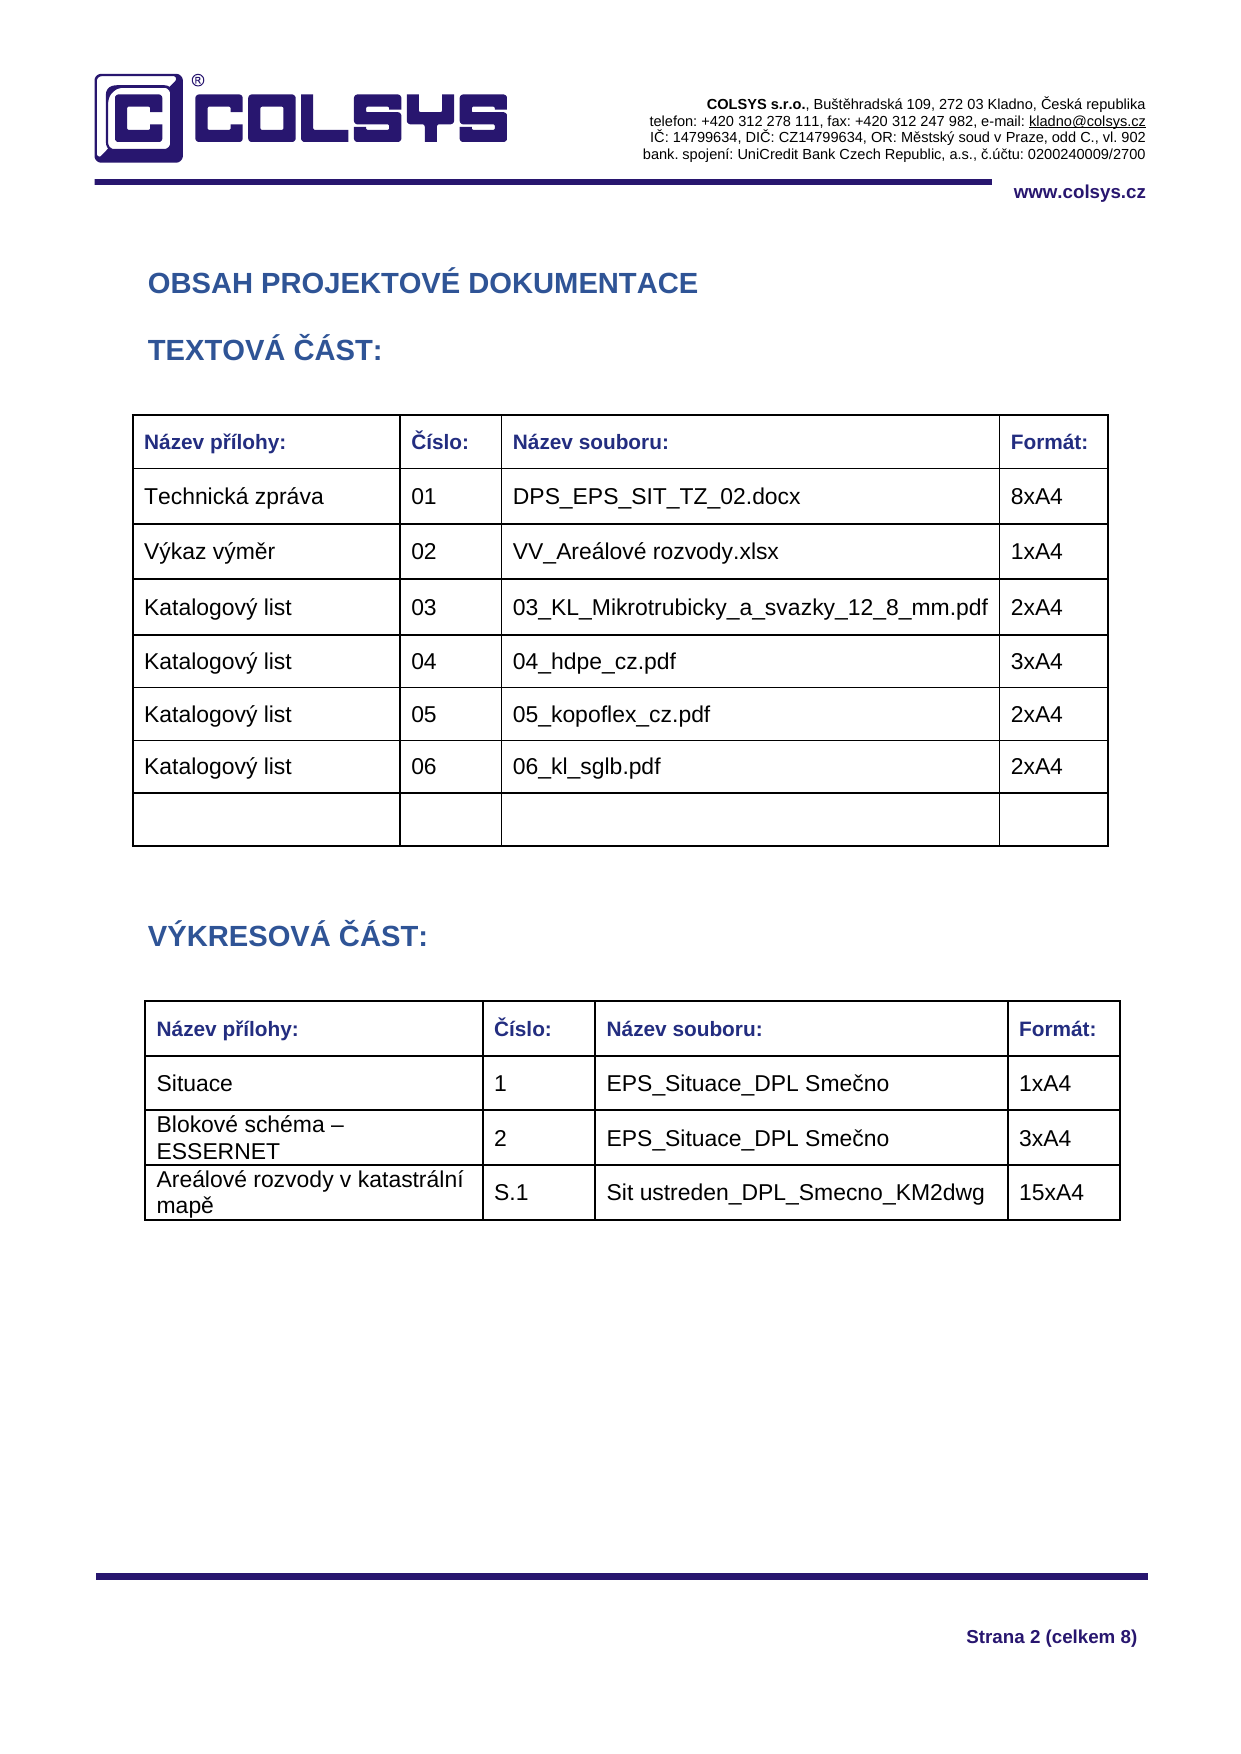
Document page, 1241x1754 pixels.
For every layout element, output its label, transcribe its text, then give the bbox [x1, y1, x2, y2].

table_cell Katalogový list [134, 688, 399, 739]
table_cell 04_hdpe_cz.pdf [502, 636, 999, 687]
table_cell EPS_Situace_DPL Smečno [596, 1111, 1007, 1164]
table_cell Katalogový list [134, 741, 399, 792]
table_cell 3xA4 [1009, 1111, 1119, 1164]
table_header Číslo: [401, 416, 501, 467]
table_cell 06 [401, 741, 501, 792]
table_cell DPS_EPS_SIT_TZ_02.docx [502, 469, 999, 523]
table_cell 1 [484, 1057, 594, 1109]
table_cell 2xA4 [1000, 688, 1107, 739]
table_cell [401, 794, 501, 845]
table_cell 01 [401, 469, 501, 523]
table_header Název souboru: [596, 1002, 1007, 1054]
table_cell 03 [401, 580, 501, 634]
table_header Formát: [1000, 416, 1107, 467]
table_header Název souboru: [502, 416, 999, 467]
table_cell [502, 794, 999, 845]
table_cell 8xA4 [1000, 469, 1107, 523]
table_cell Výkaz výměr [134, 525, 399, 578]
table_cell 06_kl_sglb.pdf [502, 741, 999, 792]
table_header Číslo: [484, 1002, 594, 1054]
table_header Formát: [1009, 1002, 1119, 1054]
table_cell Areálové rozvody v katastrální mapě [146, 1166, 482, 1219]
table_cell Katalogový list [134, 580, 399, 634]
table_cell EPS_Situace_DPL Smečno [596, 1057, 1007, 1109]
text VÝKRESOVÁ ČÁST: [148, 919, 1092, 952]
text TEXTOVÁ ČÁST: [148, 333, 1092, 366]
table_cell Situace [146, 1057, 482, 1109]
table_cell [1000, 794, 1107, 845]
table_cell 2xA4 [1000, 741, 1107, 792]
table_cell 1xA4 [1009, 1057, 1119, 1109]
table_cell 2xA4 [1000, 580, 1107, 634]
table_cell 03_KL_Mikrotrubicky_a_svazky_12_8_mm.pdf [502, 580, 999, 634]
table_cell Sit ustreden_DPL_Smecno_KM2dwg [596, 1166, 1007, 1219]
table_cell 05 [401, 688, 501, 739]
table_cell Technická zpráva [134, 469, 399, 523]
text OBSAH PROJEKTOVÉ DOKUMENTACE [148, 266, 1092, 299]
table_cell 04 [401, 636, 501, 687]
table_cell 3xA4 [1000, 636, 1107, 687]
table_cell Blokové schéma – ESSERNET [146, 1111, 482, 1164]
table_cell [134, 794, 399, 845]
table_cell 15xA4 [1009, 1166, 1119, 1219]
table_cell VV_Areálové rozvody.xlsx [502, 525, 999, 578]
table_cell S.1 [484, 1166, 594, 1219]
table_cell 05_kopoflex_cz.pdf [502, 688, 999, 739]
table_cell 2 [484, 1111, 594, 1164]
table_header Název přílohy: [146, 1002, 482, 1054]
table_cell 1xA4 [1000, 525, 1107, 578]
table_cell 02 [401, 525, 501, 578]
table_cell Katalogový list [134, 636, 399, 687]
table_header Název přílohy: [134, 416, 399, 467]
